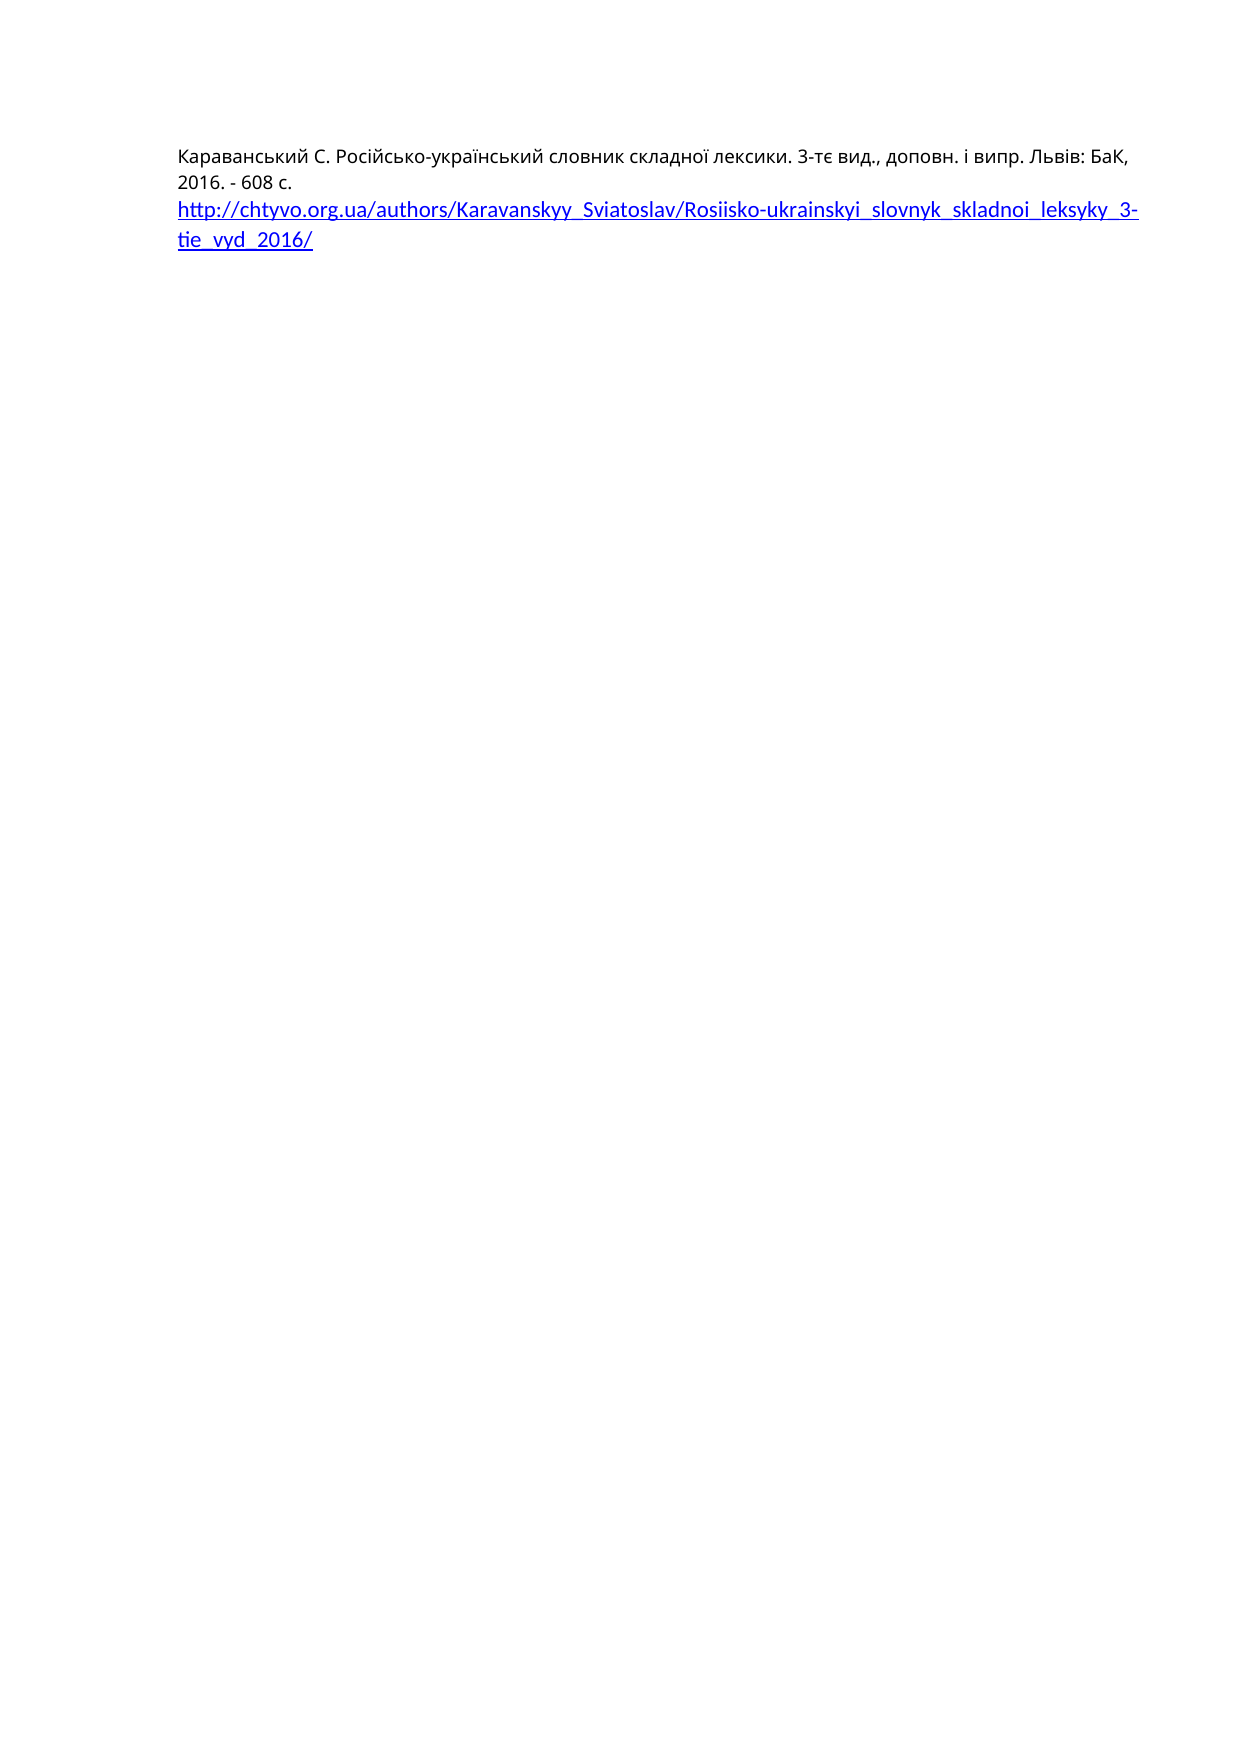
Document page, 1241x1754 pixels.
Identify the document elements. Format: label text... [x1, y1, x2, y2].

text Караванський С. Російсько-український словник складної лексики. 3-тє вид., доповн. і випр. Львів: БаК, 2016. - 608 с. [177, 118, 1152, 195]
text http://chtyvo.org.ua/authors/Karavanskyy_Sviatoslav/Rosiisko-ukrainskyi_slovnyk_skladnoi_leksyky_3-tie_vyd_2016/ [177, 195, 1152, 253]
